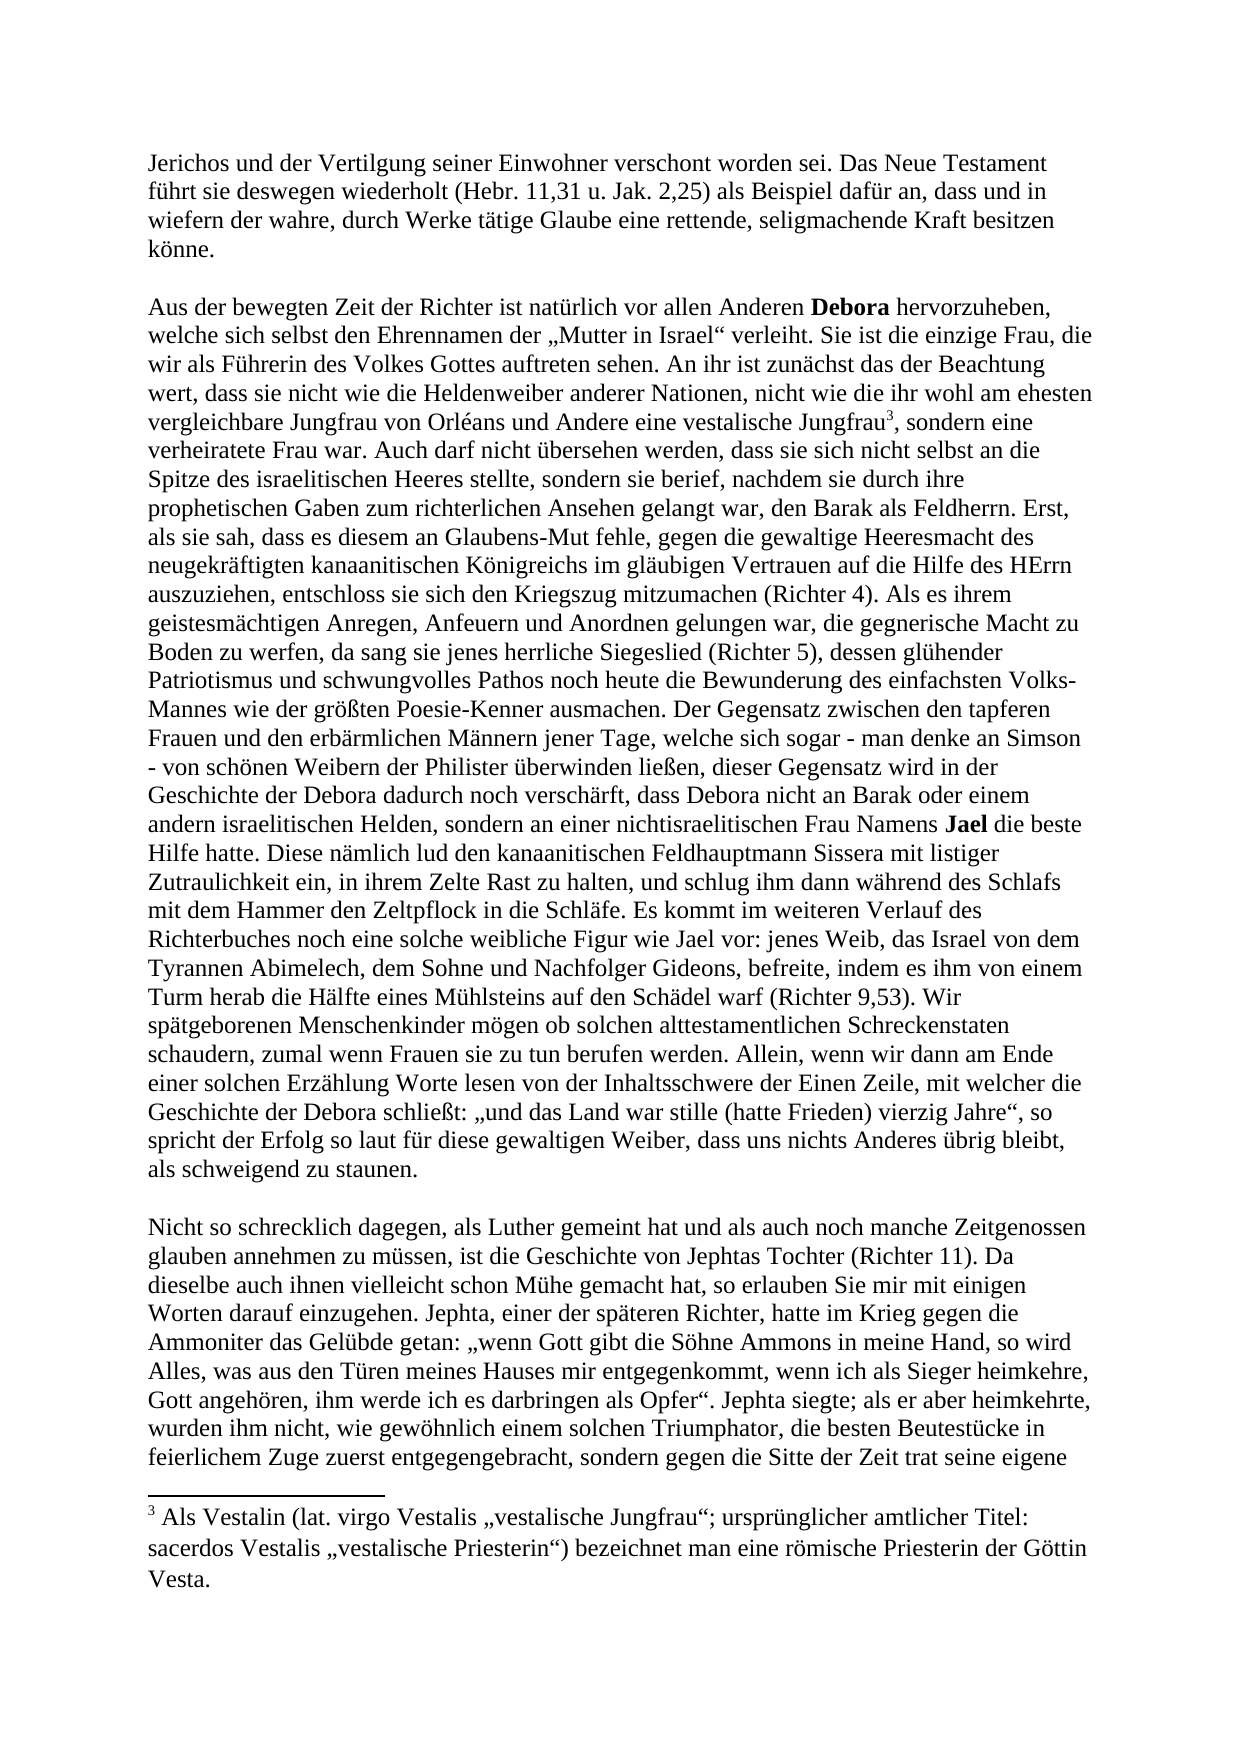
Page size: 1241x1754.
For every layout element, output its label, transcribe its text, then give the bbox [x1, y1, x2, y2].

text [148, 1212, 1093, 1471]
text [148, 148, 1093, 263]
text Aus der bewegten Zeit der Richter ist natürlich vor allen Anderen Debora hervorzuheben, welche sich selbst den Ehrennamen der „Mutter in Israel“ verleiht. Sie ist die einzige Frau, die wir als Führerin des Volkes Gottes auftreten sehen. An ihr ist zunächst das der Beachtung wert, dass sie nicht wie die Heldenweiber anderer Nationen, nicht wie die ihr wohl am ehesten vergleichbare Jungfrau von Orléans und Andere eine vestalische Jungfrau, sondern eine verheiratete Frau war. Auch darf nicht übersehen werden, dass sie sich nicht selbst an die Spitze des israelitischen Heeres stellte, sondern sie berief, nachdem sie durch ihre prophetischen Gaben zum richterlichen Ansehen gelangt war, den Barak als Feldherrn. Erst, als sie sah, dass es diesem an Glaubens-Mut fehle, gegen die gewaltige Heeresmacht des neugekräftigten kanaanitischen Königreichs im gläubigen Vertrauen auf die Hilfe des HErrn auszuziehen, entschloss sie sich den Kriegszug mitzumachen (Richter 4). Als es ihrem geistesmächtigen Anregen, Anfeuern und Anordnen gelungen war, die gegnerische Macht zu Boden zu werfen, da sang sie jenes herrliche Siegeslied (Richter 5), dessen glühender Patriotismus und schwungvolles Pathos noch heute die Bewunderung des einfachsten Volks-Mannes wie der größten Poesie-Kenner ausmachen. Der Gegensatz zwischen den tapferen Frauen und den erbärmlichen Männern jener Tage, welche sich sogar - man denke an Simson - von schönen Weibern der Philister überwinden ließen, dieser Gegensatz wird in der Geschichte der Debora dadurch noch verschärft, dass Debora nicht an Barak oder einem andern israelitischen Helden, sondern an einer nichtisraelitischen Frau Namens Jael die beste Hilfe hatte. Diese nämlich lud den kanaanitischen Feldhauptmann Sissera mit listiger Zutraulichkeit ein, in ihrem Zelte Rast zu halten, und schlug ihm dann während des Schlafs mit dem Hammer den Zeltpflock in die Schläfe. Es kommt im weiteren Verlauf des Richterbuches noch eine solche weibliche Figur wie Jael vor: jenes Weib, das Israel von dem Tyrannen Abimelech, dem Sohne und Nachfolger Gideons, befreite, indem es ihm von einem Turm herab die Hälfte eines Mühlsteins auf den Schädel warf (Richter 9,53). Wir spätgeborenen Menschenkinder mögen ob solchen alttestamentlichen Schreckenstaten schaudern, zumal wenn Frauen sie zu tun berufen werden. Allein, wenn wir dann am Ende einer solchen Erzählung Worte lesen von der Inhaltsschwere der Einen Zeile, mit welcher die Geschichte der Debora schließt: „und das Land war stille (hatte Frieden) vierzig Jahre“, so spricht der Erfolg so laut für diese gewaltigen Weiber, dass uns nichts Anderes übrig bleibt, als schweigend zu staunen. [148, 292, 1093, 1183]
